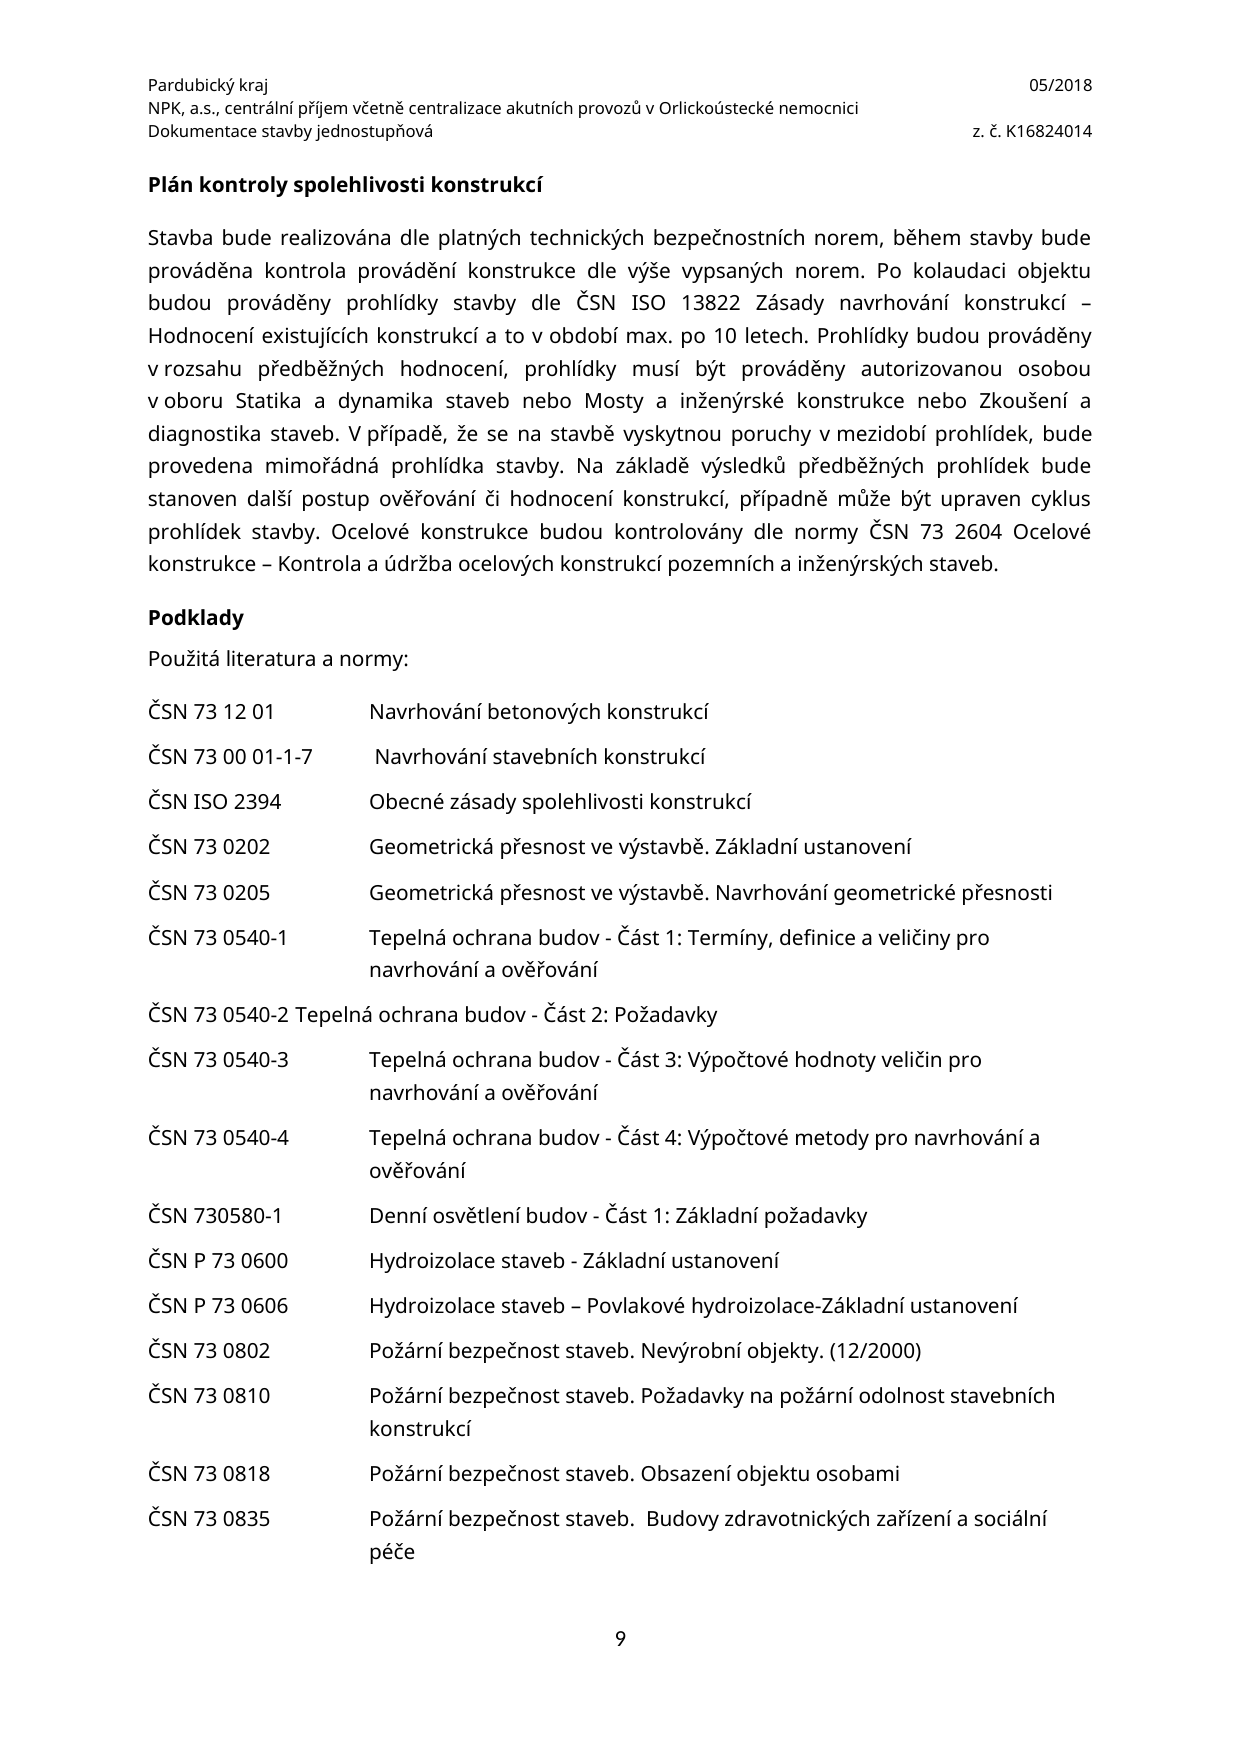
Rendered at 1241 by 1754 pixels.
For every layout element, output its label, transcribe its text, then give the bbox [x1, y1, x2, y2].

text ČSN 73 0810 Požární bezpečnost staveb. Požadavky na požární odolnost stavebních konstrukcí [148, 1381, 1093, 1442]
text ČSN 73 0202 Geometrická přesnost ve výstavbě. Základní ustanovení [148, 832, 1093, 861]
text ČSN 73 0540-1 Tepelná ochrana budov - Část 1: Termíny, definice a veličiny pro navrhování a ověřování [148, 923, 1093, 984]
text Použitá literatura a normy: [148, 644, 1093, 672]
text ČSN 73 12 01 Navrhování betonových konstrukcí [148, 697, 1093, 726]
subtitle Plán kontroly spolehlivosti konstrukcí [148, 170, 1093, 198]
text ČSN 73 0205 Geometrická přesnost ve výstavbě. Navrhování geometrické přesnosti [148, 878, 1093, 906]
text ČSN P 73 0606 Hydroizolace staveb – Povlakové hydroizolace-Základní ustanovení [148, 1291, 1093, 1319]
text ČSN 73 00 01-1-7 Navrhování stavebních konstrukcí [148, 742, 1093, 771]
text ČSN 73 0540-3 Tepelná ochrana budov - Část 3: Výpočtové hodnoty veličin pro navrhování a ověřování [148, 1046, 1093, 1107]
text ČSN 73 0540-2 Tepelná ochrana budov - Část 2: Požadavky [148, 1000, 1093, 1029]
text ČSN P 73 0600 Hydroizolace staveb - Základní ustanovení [148, 1246, 1093, 1274]
text ČSN 73 0835 Požární bezpečnost staveb. Budovy zdravotnických zařízení a sociální péče [148, 1504, 1093, 1565]
text Podklady [148, 603, 1093, 631]
text ČSN ISO 2394 Obecné zásady spolehlivosti konstrukcí [148, 787, 1093, 816]
text ČSN 730580-1 Denní osvětlení budov - Část 1: Základní požadavky [148, 1201, 1093, 1229]
text ČSN 73 0540-4 Tepelná ochrana budov - Část 4: Výpočtové metody pro navrhování a ověřování [148, 1123, 1093, 1184]
text Stavba bude realizována dle platných technických bezpečnostních norem, během stavby bude prováděna kontrola provádění konstrukce dle výše vypsaných norem. Po kolaudaci objektu budou prováděny prohlídky stavby dle ČSN ISO 13822 Zásady navrhování konstrukcí – Hodnocení existujících konstrukcí a to v období max. po 10 letech. Prohlídky budou prováděny v rozsahu předběžných hodnocení, prohlídky musí být prováděny autorizovanou osobou v oboru Statika a dynamika staveb nebo Mosty a inženýrské konstrukce nebo Zkoušení a diagnostika staveb. V případě, že se na stavbě vyskytnou poruchy v mezidobí prohlídek, bude provedena mimořádná prohlídka stavby. Na základě výsledků předběžných prohlídek bude stanoven další postup ověřování či hodnocení konstrukcí, případně může být upraven cyklus prohlídek stavby. Ocelové konstrukce budou kontrolovány dle normy ČSN 73 2604 Ocelové konstrukce – Kontrola a údržba ocelových konstrukcí pozemních a inženýrských staveb. [148, 223, 1093, 578]
text ČSN 73 0818 Požární bezpečnost staveb. Obsazení objektu osobami [148, 1459, 1093, 1487]
text ČSN 73 0802 Požární bezpečnost staveb. Nevýrobní objekty. (12/2000) [148, 1336, 1093, 1365]
